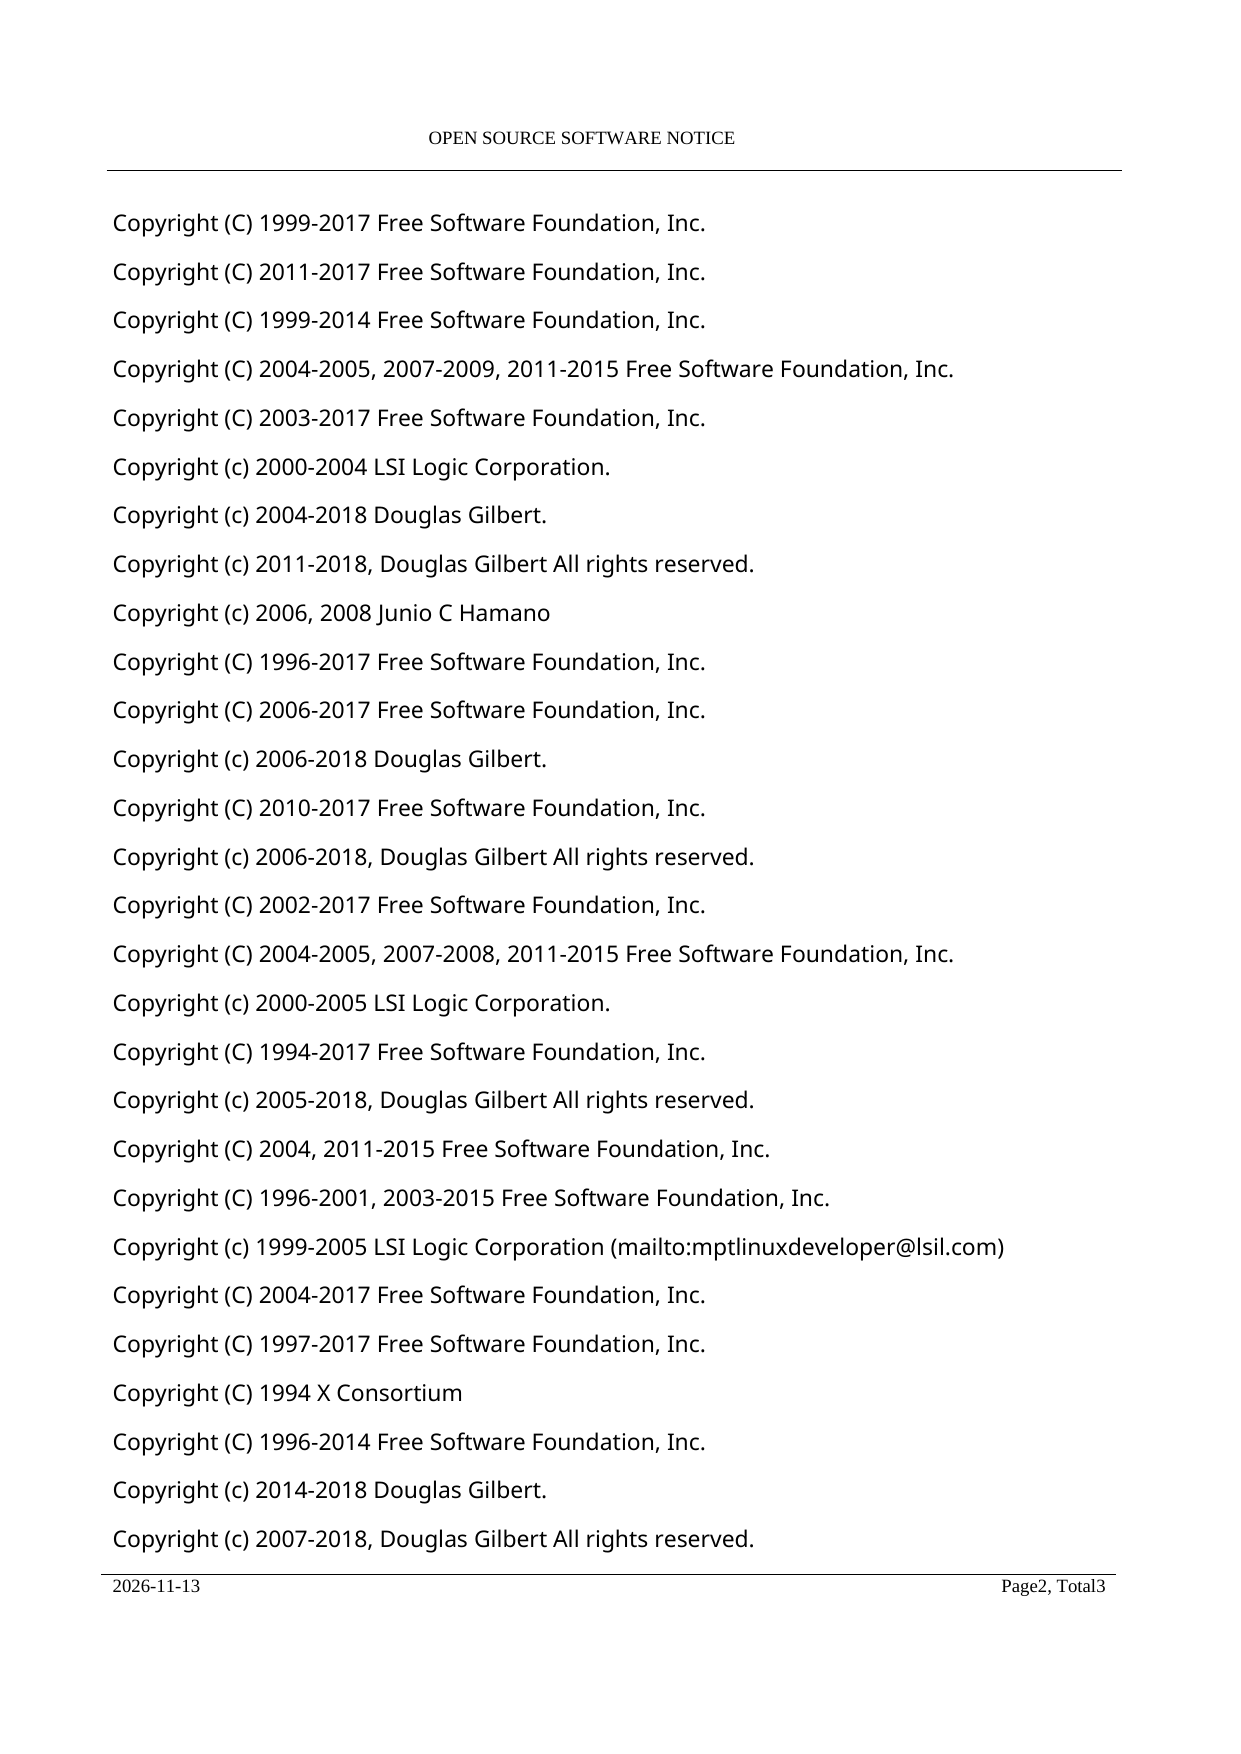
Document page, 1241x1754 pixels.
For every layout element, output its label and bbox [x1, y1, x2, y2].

text [112, 206, 1128, 1555]
